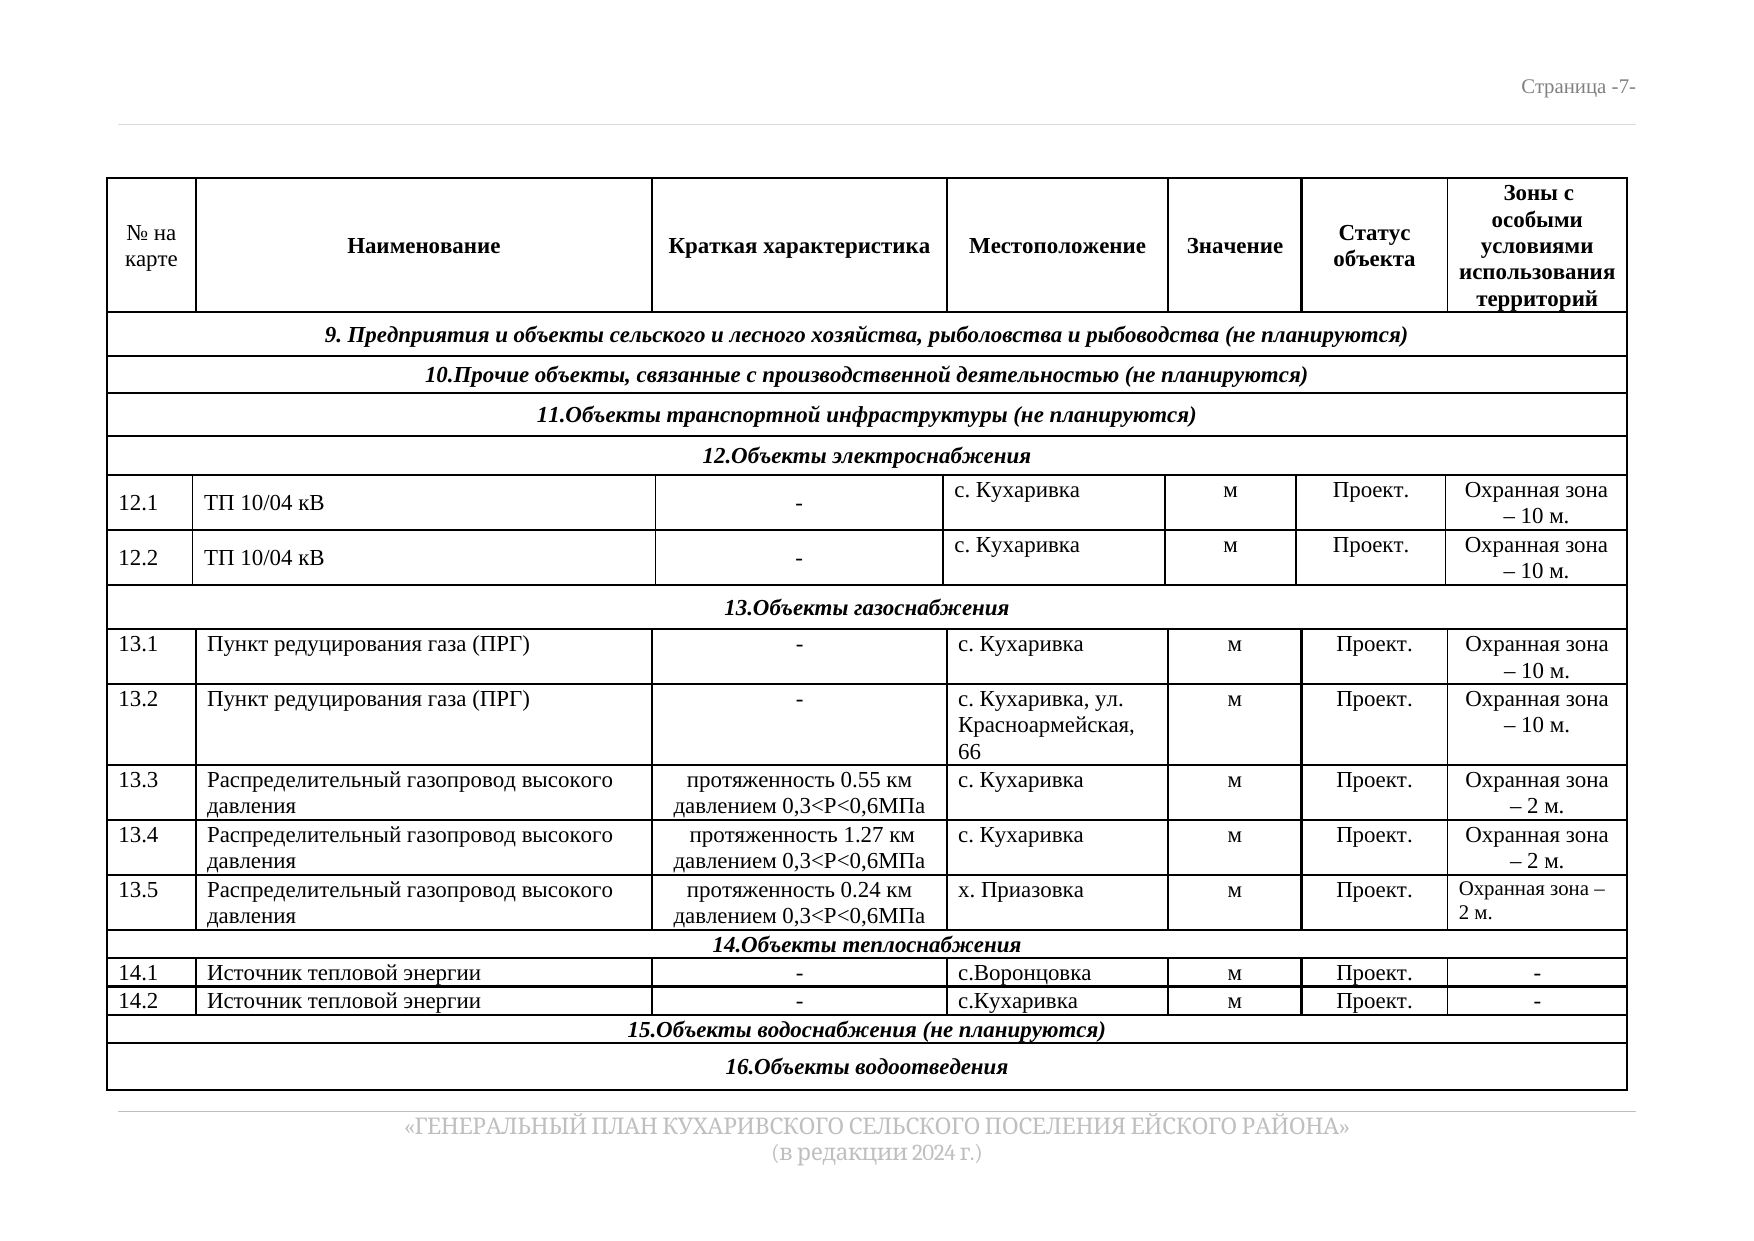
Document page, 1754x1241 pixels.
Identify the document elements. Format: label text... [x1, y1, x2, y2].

table_cell с. Кухаривка [944, 531, 1164, 583]
table_cell Проект. [1303, 685, 1447, 764]
table_cell - [656, 531, 942, 583]
table_cell Проект. [1303, 821, 1447, 874]
table_cell протяженность 1.27 км давлением 0,3<Р<0,6МПа [653, 821, 946, 874]
table_cell м [1166, 476, 1295, 529]
table_cell Охранная зона – 2 м. [1448, 876, 1626, 928]
table_cell Охранная зона – 2 м. [1448, 766, 1626, 819]
table_cell - [653, 685, 946, 764]
table_cell м [1169, 988, 1300, 1014]
table_cell ТП 10/04 кВ [193, 476, 655, 529]
table_cell Охранная зона – 10 м. [1448, 630, 1626, 683]
table_cell Пункт редуцирования газа (ПРГ) [197, 630, 651, 683]
table_cell х. Приазовка [948, 876, 1167, 928]
table_cell Проект. [1303, 766, 1447, 819]
table_cell 12.Объекты электроснабжения [108, 437, 1626, 474]
table_header Краткая характеристика [653, 179, 946, 311]
table_cell протяженность 0.55 км давлением 0,3<Р<0,6МПа [653, 766, 946, 819]
table_cell 13.5 [108, 876, 195, 928]
table_cell м [1169, 685, 1300, 764]
table_cell с. Кухаривка [944, 476, 1164, 529]
table_cell Источник тепловой энергии [197, 959, 651, 985]
table_cell м [1169, 959, 1300, 985]
table_cell - [653, 959, 946, 985]
table_cell с. Кухаривка [948, 766, 1167, 819]
table_cell 13.1 [108, 630, 195, 683]
table_cell Распределительный газопровод высокого давления [197, 821, 651, 874]
table_cell Охранная зона – 10 м. [1446, 476, 1626, 529]
table_cell протяженность 0.24 км давлением 0,3<Р<0,6МПа [653, 876, 946, 928]
table_cell м [1169, 876, 1300, 928]
table_header Статус объекта [1303, 179, 1447, 311]
table_cell м [1166, 531, 1295, 583]
table_cell - [1448, 959, 1626, 985]
table_cell 10.Прочие объекты, связанные с производственной деятельностью (не планируются) [108, 357, 1626, 392]
table_cell 16.Объекты водоотведения [108, 1044, 1626, 1089]
table_cell Распределительный газопровод высокого давления [197, 766, 651, 819]
table_cell с.Кухаривка [948, 988, 1167, 1014]
table_cell 11.Объекты транспортной инфраструктуры (не планируются) [108, 394, 1626, 434]
table_cell Охранная зона – 10 м. [1446, 531, 1626, 583]
table_cell 14.Объекты теплоснабжения [108, 931, 1626, 957]
table_cell 12.2 [108, 531, 192, 583]
table_cell Проект. [1303, 959, 1447, 985]
table_cell 9. Предприятия и объекты сельского и лесного хозяйства, рыболовства и рыбоводства (не планируются) [108, 313, 1626, 355]
table_cell Проект. [1303, 630, 1447, 683]
table_cell Распределительный газопровод высокого давления [197, 876, 651, 928]
table_cell Проект. [1303, 876, 1447, 928]
table_cell с. Кухаривка [948, 821, 1167, 874]
table_header Значение [1169, 179, 1300, 311]
table_cell - [653, 630, 946, 683]
table_cell Пункт редуцирования газа (ПРГ) [197, 685, 651, 764]
table_cell с. Кухаривка [948, 630, 1167, 683]
table_cell - [656, 476, 942, 529]
table_cell с. Кухаривка, ул. Красноармейская, 66 [948, 685, 1167, 764]
table_cell 15.Объекты водоснабжения (не планируются) [108, 1016, 1626, 1042]
table_cell Источник тепловой энергии [197, 988, 651, 1014]
table_cell 13.2 [108, 685, 195, 764]
table_cell 13.Объекты газоснабжения [108, 586, 1626, 628]
table_cell Проект. [1297, 531, 1445, 583]
table_cell Охранная зона – 2 м. [1448, 821, 1626, 874]
table_cell - [653, 988, 946, 1014]
table_cell Охранная зона – 10 м. [1448, 685, 1626, 764]
table_header Зоны с особыми условиями использования территорий [1448, 179, 1626, 311]
table_cell Проект. [1303, 988, 1447, 1014]
table_cell Проект. [1297, 476, 1445, 529]
table_cell 13.4 [108, 821, 195, 874]
table_cell - [1448, 988, 1626, 1014]
table_cell м [1169, 630, 1300, 683]
table_cell 12.1 [108, 476, 192, 529]
table_cell м [1169, 766, 1300, 819]
table_cell 14.1 [108, 959, 195, 985]
table_cell 14.2 [108, 988, 195, 1014]
table_header Наименование [197, 179, 651, 311]
table_cell с.Воронцовка [948, 959, 1167, 985]
table_header Местоположение [948, 179, 1167, 311]
table_cell ТП 10/04 кВ [193, 531, 655, 583]
table_cell 13.3 [108, 766, 195, 819]
table_cell м [1169, 821, 1300, 874]
table_header № на карте [108, 179, 195, 311]
